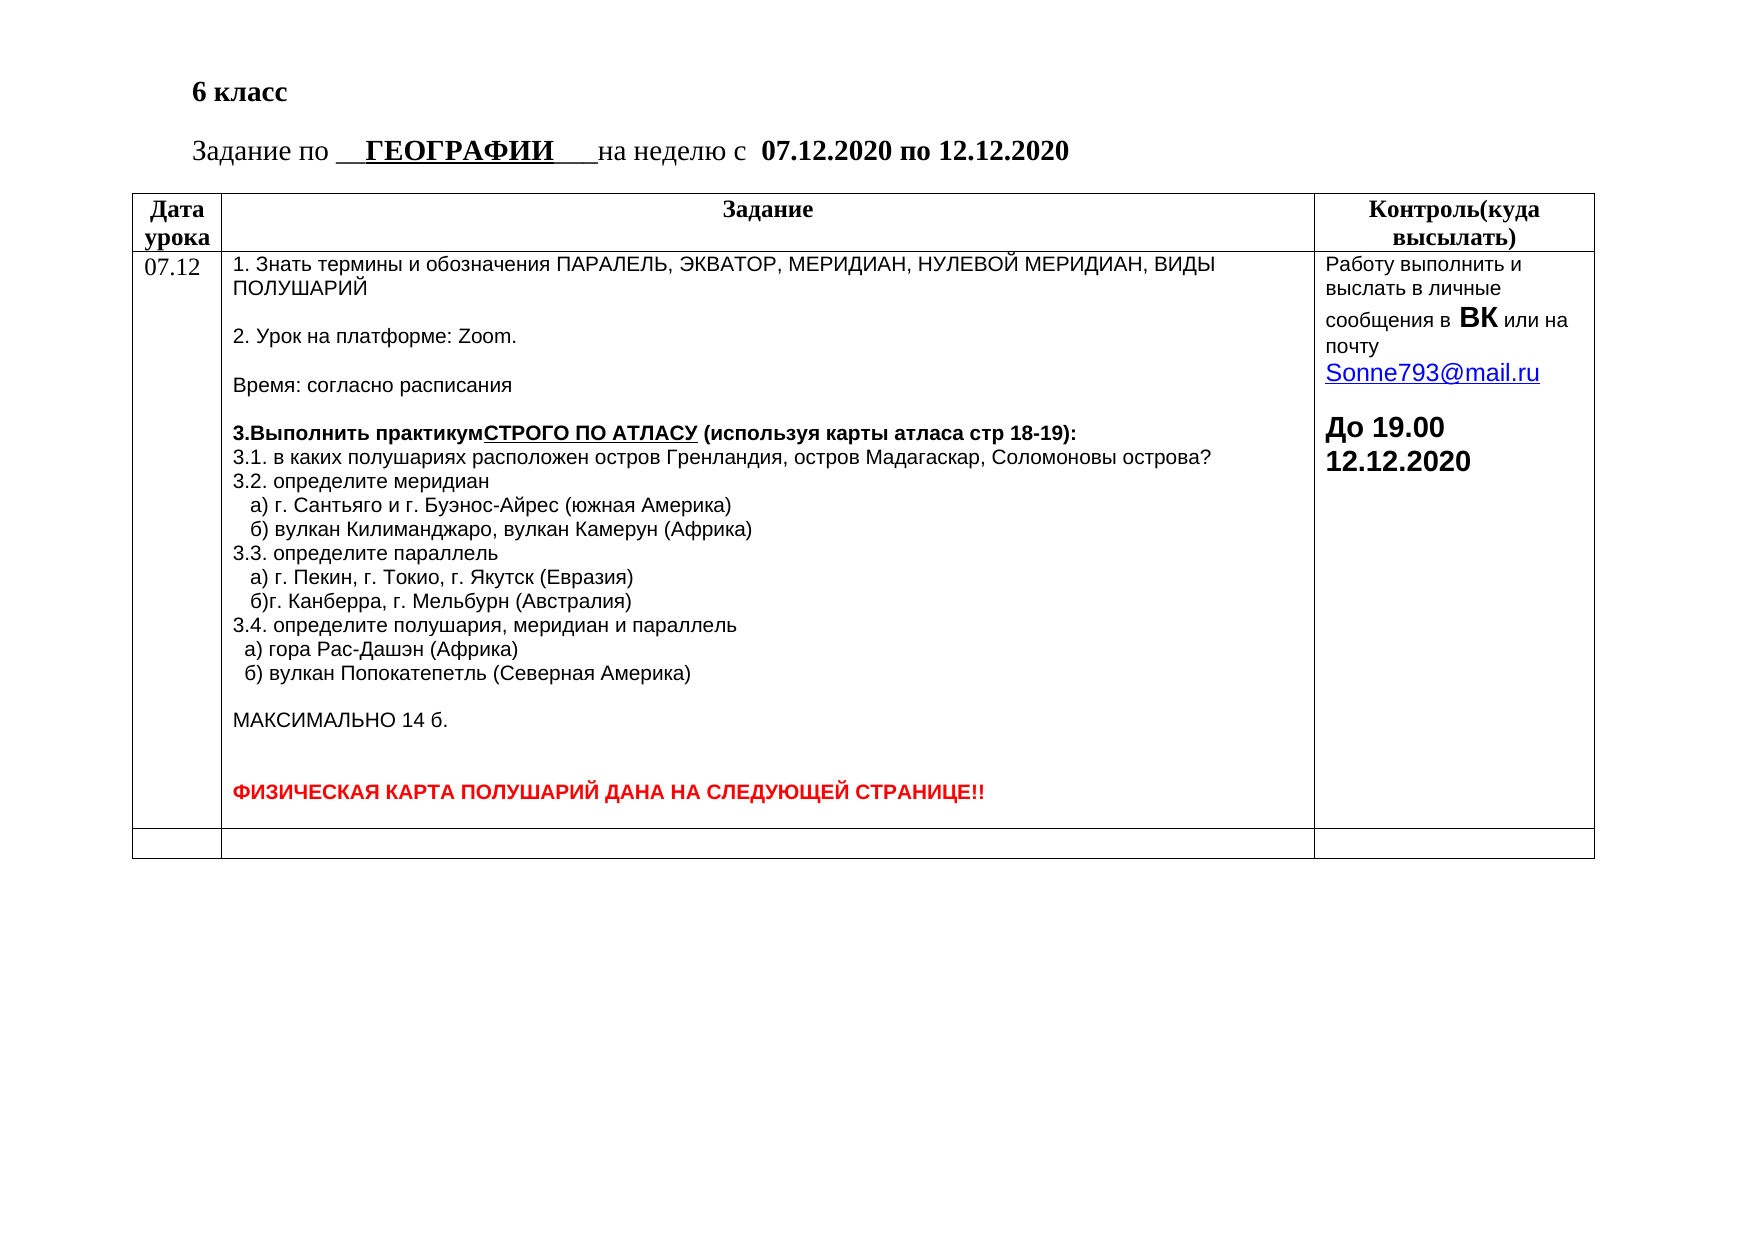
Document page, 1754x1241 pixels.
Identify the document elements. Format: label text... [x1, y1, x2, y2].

text Задание по __ГЕОГРАФИИ___на неделю с 07.12.2020 по 12.12.2020 [118, 133, 1636, 167]
table_header Контроль(куда высылать) [1315, 194, 1594, 251]
table_cell Работу выполнить и выслать в личные сообщения в ВК или на почту Sonne793@mail.ru До 19.00 12.12.2020 [1315, 252, 1594, 828]
table_header Задание [222, 194, 1314, 251]
table_cell [1315, 829, 1594, 858]
table_cell 1. Знать термины и обозначения ПАРАЛЕЛЬ, ЭКВАТОР, МЕРИДИАН, НУЛЕВОЙ МЕРИДИАН, ВИДЫ ПОЛУШАРИЙ 2. ﻿Урок на платформе: Zoom. ﻿ Время: согласно расписания 3.Выполнить практикумСТРОГО ПО АТЛАСУ (используя карты атласа стр 18-19): 3.1. в каких полушариях расположен остров Гренландия, остров Мадагаскар, Соломоновы острова? 3.2. определите меридиан а) г. Сантьяго и г. Буэнос-Айрес (южная Америка) б) вулкан Килиманджаро, вулкан Камерун (Африка) 3.3. определите параллель а) г. Пекин, г. Токио, г. Якутск (Евразия) б)г. Канберра, г. Мельбурн (Австралия) 3.4. определите полушария, меридиан и параллель а) гора Рас-Дашэн (Африка) б) вулкан Попокатепетль (Северная Америка) МАКСИМАЛЬНО 14 б. ФИЗИЧЕСКАЯ КАРТА ПОЛУШАРИЙ ДАНА НА СЛЕДУЮЩЕЙ СТРАНИЦЕ!! [222, 252, 1314, 828]
text 6 класс [118, 74, 1636, 107]
table_cell 07.12 [133, 252, 221, 828]
table_cell [133, 829, 221, 858]
table_header Дата урока [133, 194, 221, 251]
table_cell [222, 829, 1314, 858]
